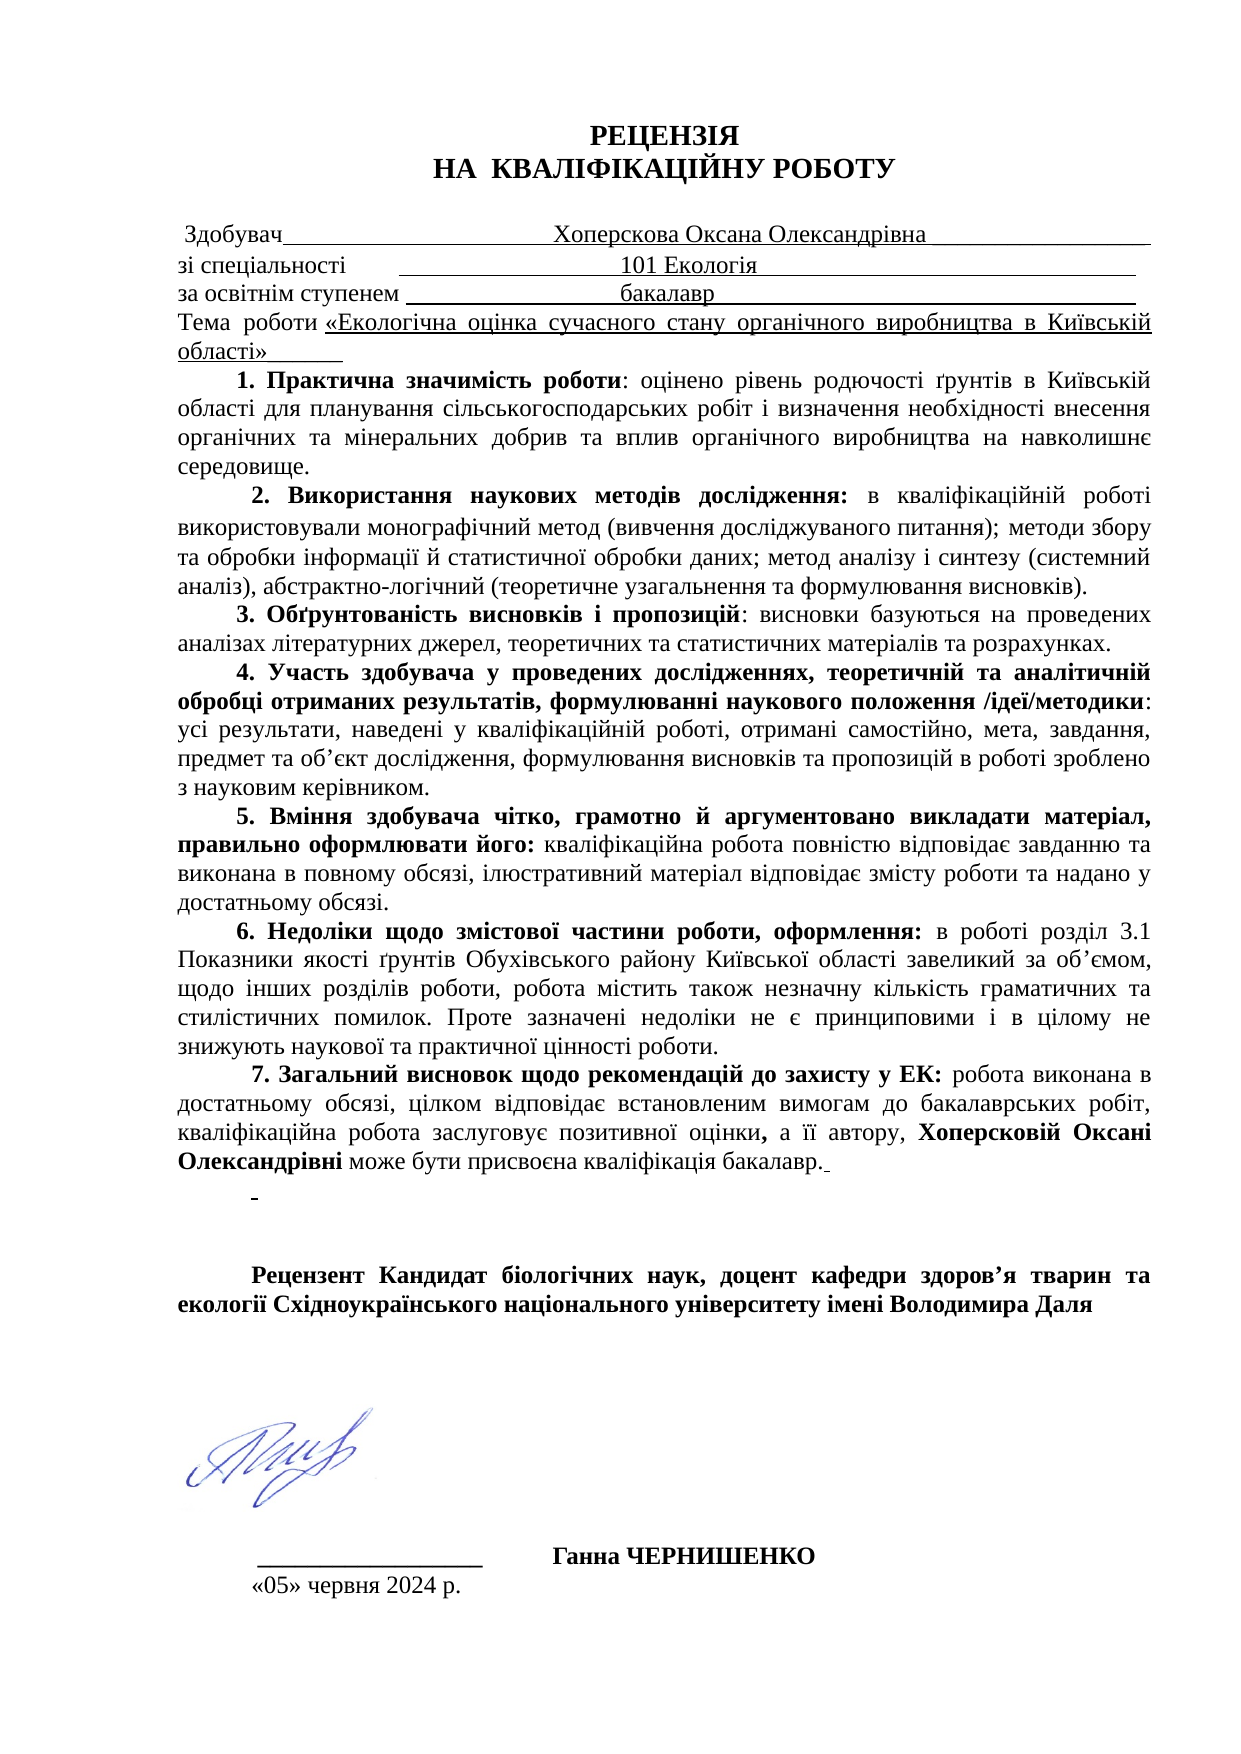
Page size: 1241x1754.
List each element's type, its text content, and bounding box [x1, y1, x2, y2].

text Тема роботи «Екологічна оцінка сучасного стану органічного виробництва в Київській області»______ [177, 307, 1152, 365]
text НА КВАЛІФІКАЦІЙНУ РОБОТУ [177, 152, 1152, 185]
picture [177, 1404, 379, 1512]
text «05» червня 2024 р. [177, 1570, 1152, 1599]
text РЕЦЕНЗІЯ [177, 118, 1152, 152]
text __________________ Ганна ЧЕРНИШЕНКО [177, 1541, 1152, 1570]
text 3. Обґрунтованість висновків і пропозицій: висновки базуються на проведених аналізах літературних джерел, теоретичних та статистичних матеріалів та розрахунках. [177, 599, 1152, 657]
text 7. Загальний висновок щодо рекомендацій до захисту у ЕК: робота виконана в достатньому обсязі, цілком відповідає встановленим вимогам до бакалаврських робіт, кваліфікаційна робота заслуговує позитивної оцінки, а її автору, Хоперсковій Оксані Олександрівні може бути присвоєна кваліфікація бакалавр. [177, 1059, 1152, 1174]
text 4. Участь здобувача у проведених дослідженнях, теоретичній та аналітичній обробці отриманих результатів, формулюванні наукового положення /ідеї/методики: усі результати, наведені у кваліфікаційній роботі, отримані самостійно, мета, завдання, предмет та об’єкт дослідження, формулювання висновків та пропозицій в роботі зроблено з науковим керівником. [177, 657, 1152, 801]
text зі спеціальності 101 Екологія [177, 250, 1152, 278]
text Здобувач Хоперскова Оксана Олександрівна _________________ [177, 219, 1152, 247]
text 6. Недоліки щодо змістової частини роботи, оформлення: в роботі розділ 3.1 Показники якості ґрунтів Обухівського району Київської області завеликий за об’ємом, щодо інших розділів роботи, робота містить також незначну кількість граматичних та стилістичних помилок. Проте зазначені недоліки не є принциповими і в цілому не знижують наукової та практичної цінності роботи. [177, 916, 1152, 1059]
subtitle 2. Використання наукових методів дослідження: в кваліфікаційній роботі використовували монографічний метод (вивчення досліджуваного питання); методи збору та обробки інформації й статистичної обробки даних; метод аналізу і синтезу (системний аналіз), абстрактно-логічний (теоретичне узагальнення та формулювання висновків). [177, 480, 1152, 599]
text 1. Практична значимість роботи: оцінено рівень родючості ґрунтів в Київській області для планування сільськогосподарських робіт і визначення необхідності внесення органічних та мінеральних добрив та вплив органічного виробництва на навколишнє середовище. [177, 365, 1152, 480]
text за освітнім ступенем бакалавр [177, 278, 1152, 307]
subtitle Рецензент Кандидат біологічних наук, доцент кафедри здоров’я тварин та екології Східноукраїнського національного університету імені Володимира Даля [177, 1260, 1152, 1318]
text 5. Вміння здобувача чітко, грамотно й аргументовано викладати матеріал, правильно оформлювати його: кваліфікаційна робота повністю відповідає завданню та виконана в повному обсязі, ілюстративний матеріал відповідає змісту роботи та надано у достатньому обсязі. [177, 801, 1152, 916]
